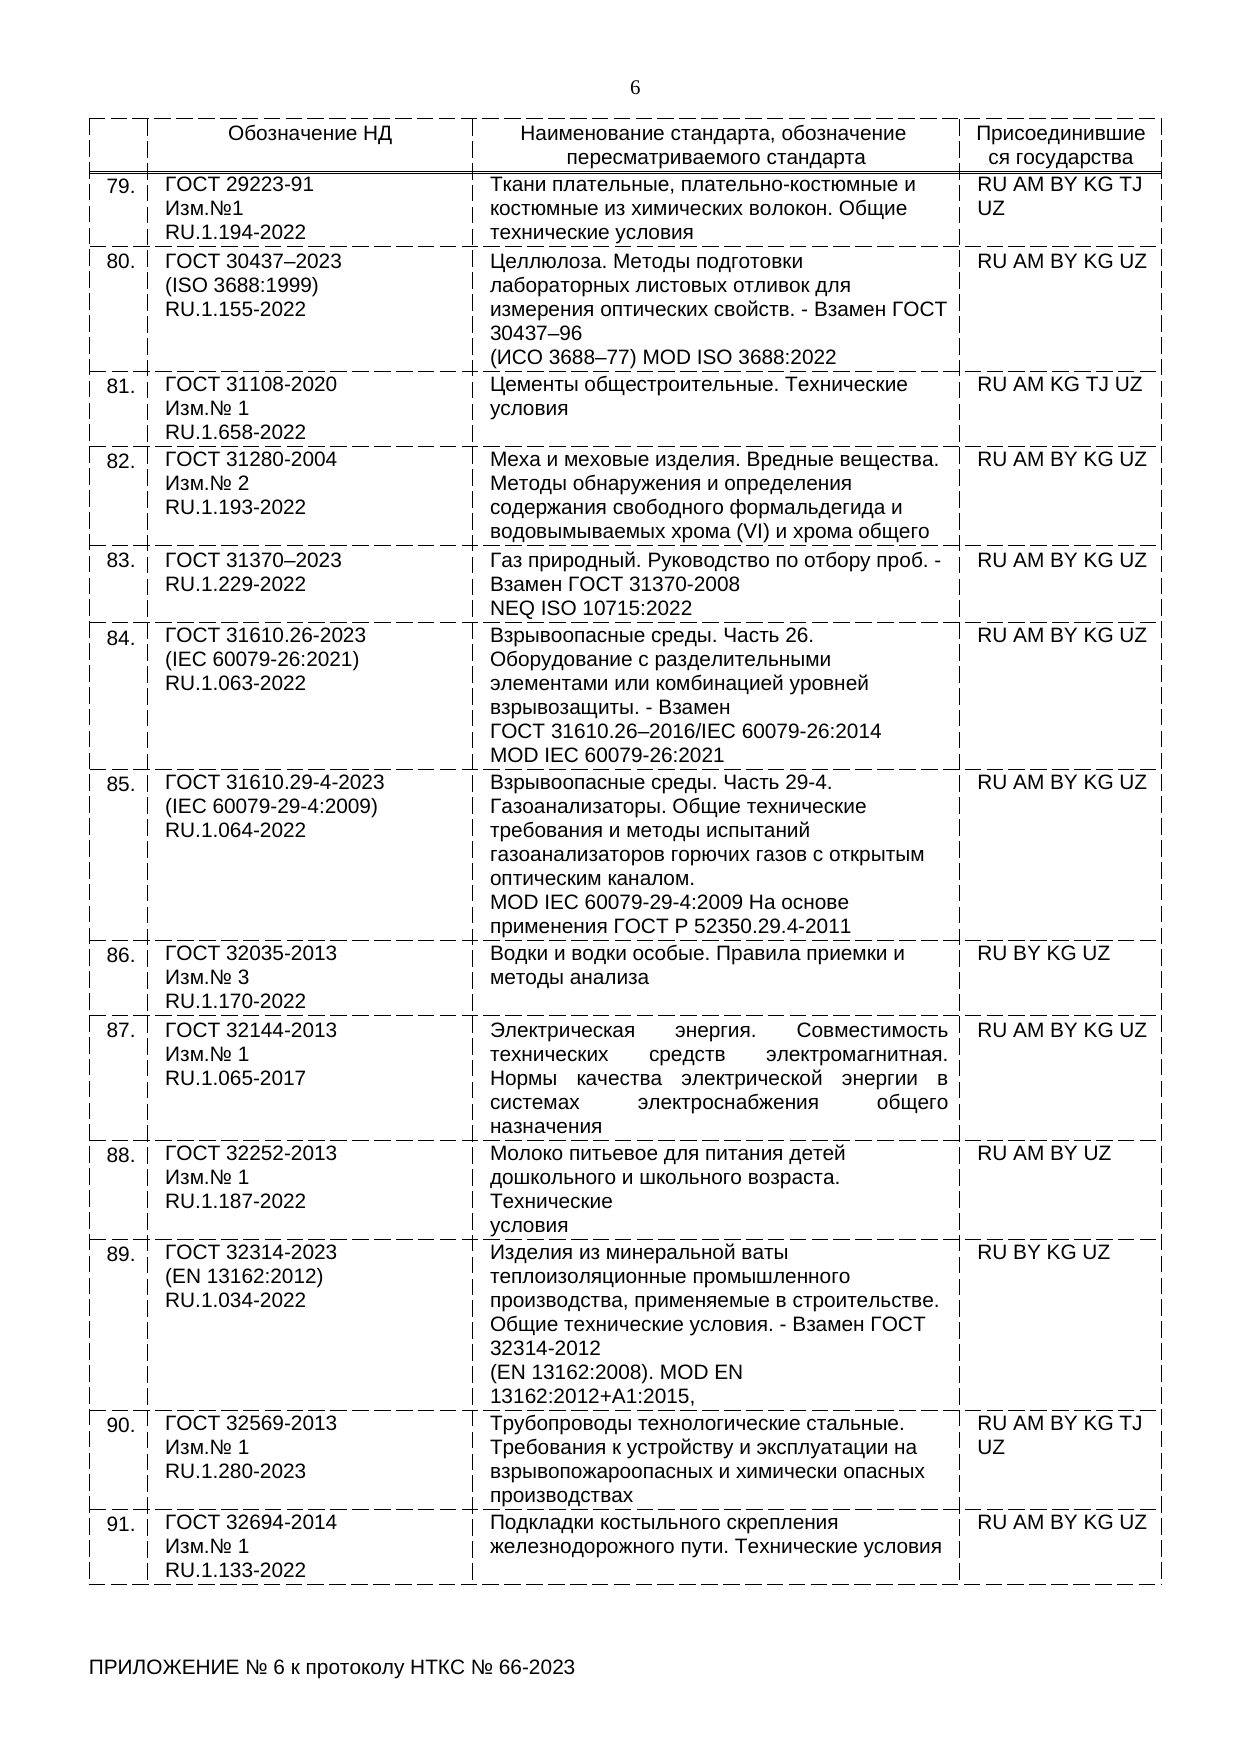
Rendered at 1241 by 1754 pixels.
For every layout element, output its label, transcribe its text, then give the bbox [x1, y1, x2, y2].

table_cell ГОСТ 32314-2023 (EN 13162:2012) RU.1.034-2022 [148, 1239, 472, 1410]
table_cell Целлюлоза. Методы подготовки лабораторных листовых отливок для измерения оптических свойств. - Взамен ГОСТ 30437–96 (ИСО 3688–77) MOD ISO 3688:2022 [473, 246, 960, 371]
table_cell RU AM BY KG UZ [960, 622, 1162, 769]
table_cell Подкладки костыльного скрепления железнодорожного пути. Технические условия [473, 1509, 960, 1584]
table_cell [89, 371, 148, 446]
table_cell [89, 174, 148, 246]
table_cell Водки и водки особые. Правила приемки и методы анализа [473, 940, 960, 1015]
table_cell RU AM BY KG TJ UZ [960, 1410, 1162, 1509]
table_cell Меха и меховые изделия. Вредные вещества. Методы обнаружения и определения содержания свободного формальдегида и водовымываемых хрома (VI) и хрома общего [473, 446, 960, 545]
table_cell ГОСТ 32144-2013 Изм.№ 1 RU.1.065-2017 [148, 1015, 472, 1140]
table_cell Цементы общестроительные. Технические условия [473, 371, 960, 446]
table_cell RU AM BY KG UZ [960, 246, 1162, 371]
table_cell ГОСТ 32035-2013 Изм.№ 3 RU.1.170-2022 [148, 940, 472, 1015]
table_cell ГОСТ 31370–2023 RU.1.229-2022 [148, 545, 472, 622]
table_cell ГОСТ 30437–2023 (ISO 3688:1999) RU.1.155-2022 [148, 246, 472, 371]
table_cell [89, 446, 148, 545]
table_cell Изделия из минеральной ваты теплоизоляционные промышленного производства, применяемые в строительстве. Общие технические условия. - Взамен ГОСТ 32314-2012 (EN 13162:2008). MOD EN 13162:2012+A1:2015, [473, 1239, 960, 1410]
table_cell Ткани плательные, плательно-костюмные и костюмные из химических волокон. Общие технические условия [473, 174, 960, 246]
table_cell RU AM BY KG TJ UZ [960, 174, 1162, 246]
table_cell [89, 1140, 148, 1239]
table_cell RU BY KG UZ [960, 940, 1162, 1015]
table_cell RU AM BY UZ [960, 1140, 1162, 1239]
table_cell RU AM KG TJ UZ [960, 371, 1162, 446]
table_cell [89, 940, 148, 1015]
table_cell Молоко питьевое для питания детей дошкольного и школьного возраста. Технические условия [473, 1140, 960, 1239]
table_cell [89, 1509, 148, 1584]
table_cell RU AM BY KG UZ [960, 545, 1162, 622]
table_header Обозначение НД [148, 118, 472, 171]
table_cell [89, 246, 148, 371]
table_header Присоединившиеся государства [960, 118, 1162, 171]
table_cell RU AM BY KG UZ [960, 1015, 1162, 1140]
table_cell ГОСТ 29223-91 Изм.№1 RU.1.194-2022 [148, 174, 472, 246]
table_cell Электрическая энергия. Совместимость технических средств электромагнитная. Нормы качества электрической энергии в системах электроснабжения общего назначения [473, 1015, 960, 1140]
table_cell [89, 545, 148, 622]
table_cell [89, 1239, 148, 1410]
table_cell Взрывоопасные среды. Часть 26. Оборудование с разделительными элементами или комбинацией уровней взрывозащиты. - Взамен ГОСТ 31610.26–2016/IEC 60079-26:2014 MOD IEC 60079-26:2021 [473, 622, 960, 769]
table_cell RU AM BY KG UZ [960, 446, 1162, 545]
table_header [89, 118, 148, 171]
table_cell ГОСТ 31610.26-2023 (IEC 60079-26:2021) RU.1.063-2022 [148, 622, 472, 769]
table_cell ГОСТ 31610.29-4-2023 (IEC 60079-29-4:2009) RU.1.064-2022 [148, 769, 472, 940]
table_cell RU AM BY KG UZ [960, 1509, 1162, 1584]
table_cell RU BY KG UZ [960, 1239, 1162, 1410]
table_cell [89, 622, 148, 769]
table_cell ГОСТ 31108-2020 Изм.№ 1 RU.1.658-2022 [148, 371, 472, 446]
table_cell ГОСТ 32252-2013 Изм.№ 1 RU.1.187-2022 [148, 1140, 472, 1239]
table_header Наименование стандарта, обозначение пересматриваемого стандарта [473, 118, 960, 171]
table_cell ГОСТ 32569-2013 Изм.№ 1 RU.1.280-2023 [148, 1410, 472, 1509]
table_cell [89, 1410, 148, 1509]
table_cell RU AM BY KG UZ [960, 769, 1162, 940]
table_cell Газ природный. Руководство по отбору проб. - Взамен ГОСТ 31370-2008 NEQ ISO 10715:2022 [473, 545, 960, 622]
table_cell ГОСТ 32694-2014 Изм.№ 1 RU.1.133-2022 [148, 1509, 472, 1584]
table_cell ГОСТ 31280-2004 Изм.№ 2 RU.1.193-2022 [148, 446, 472, 545]
table_cell Взрывоопасные среды. Часть 29-4. Газоанализаторы. Общие технические требования и методы испытаний газоанализаторов горючих газов с открытым оптическим каналом. MOD IEC 60079-29-4:2009 На основе применения ГОСТ Р 52350.29.4-2011 [473, 769, 960, 940]
table_cell [89, 1015, 148, 1140]
table_cell [89, 769, 148, 940]
table_cell Трубопроводы технологические стальные. Требования к устройству и эксплуатации на взрывопожароопасных и химически опасных производствах [473, 1410, 960, 1509]
